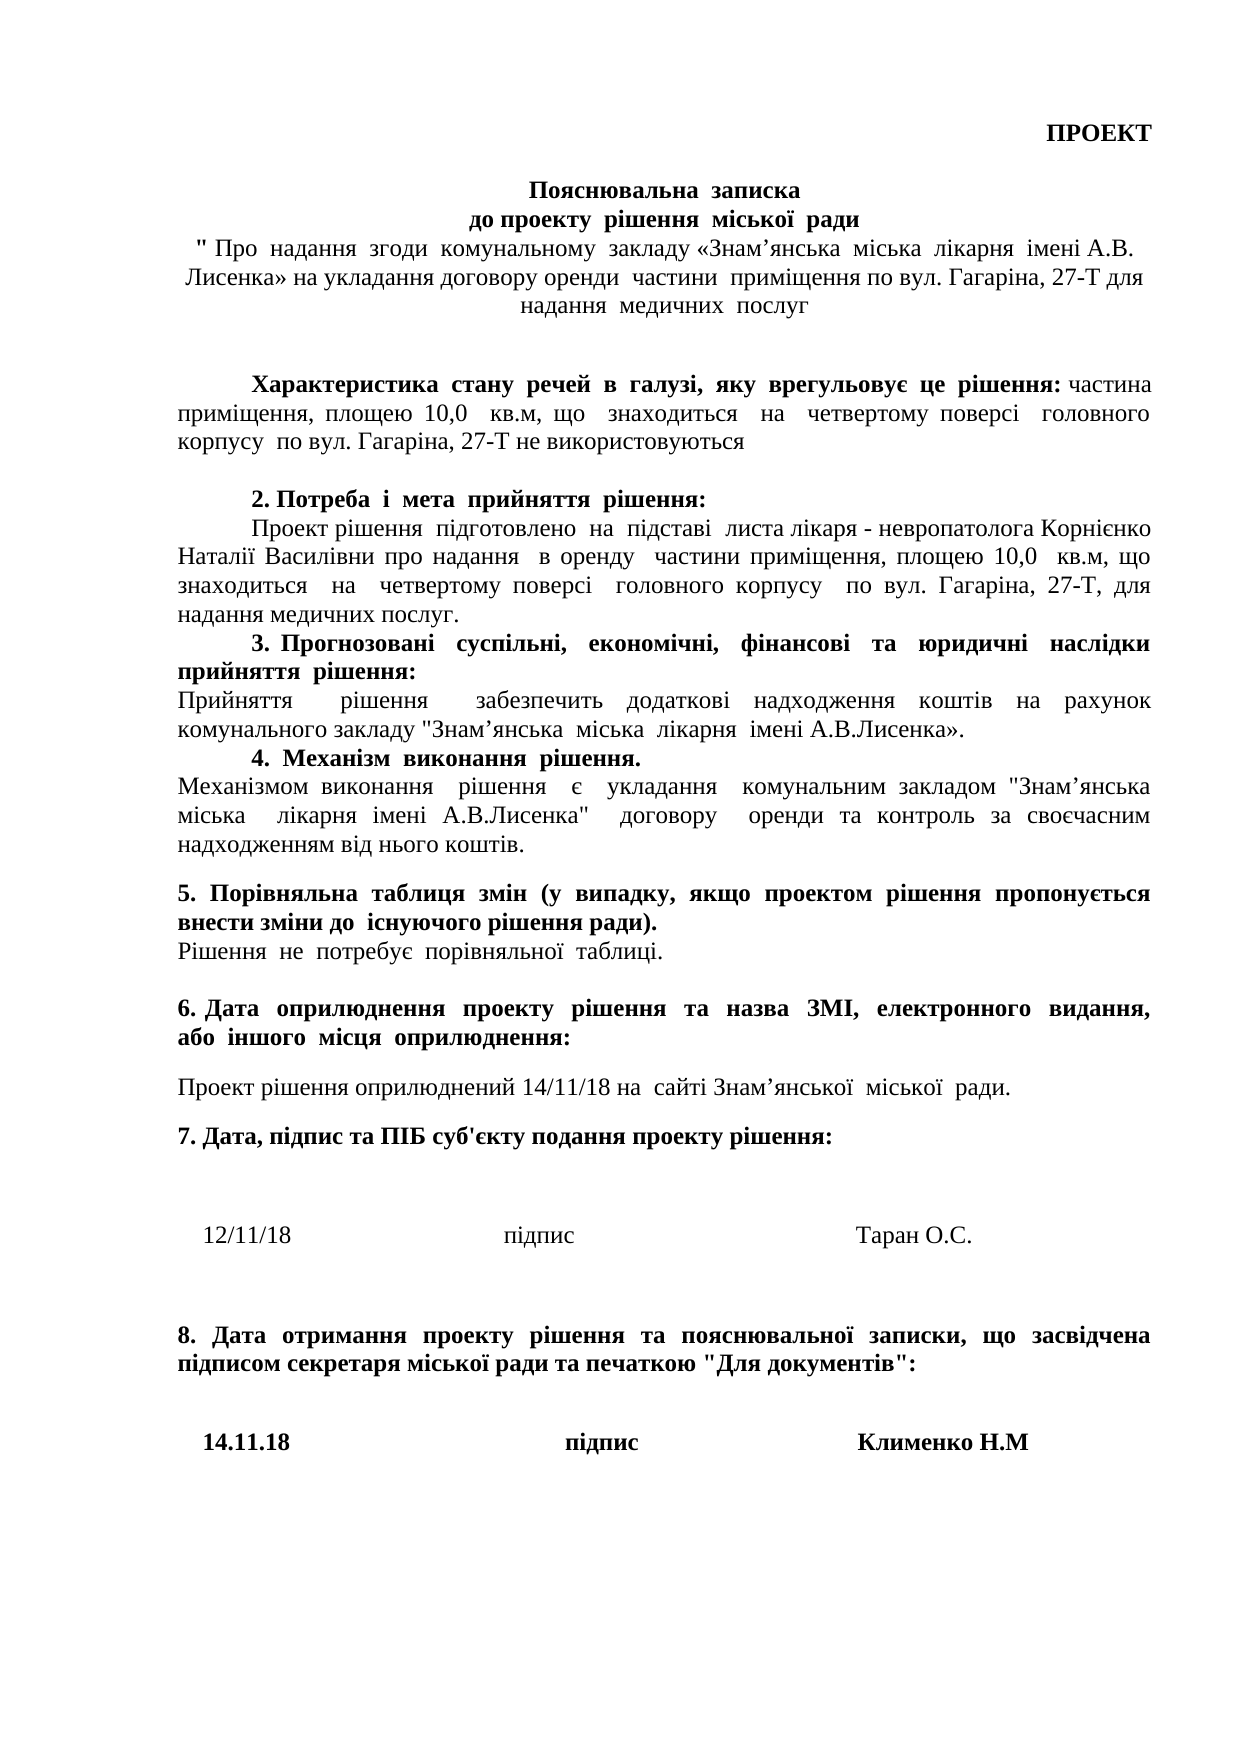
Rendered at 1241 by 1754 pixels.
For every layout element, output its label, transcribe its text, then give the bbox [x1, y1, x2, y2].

text 12/11/18 підпис Таран О.С. [202, 1221, 1152, 1249]
title 14.11.18 підпис Клименко Н.М [177, 1427, 1152, 1456]
text Пояснювальна записка [177, 176, 1152, 204]
text Прийняття рішення забезпечить додаткові надходження коштів на рахунок комунального закладу "Знам’янська міська лікарня імені А.В.Лисенка». [177, 685, 1152, 743]
text 3. Прогнозовані суспільні, економічні, фінансові та юридичні наслідки прийняття рішення: [177, 628, 1152, 685]
text Характеристика стану речей в галузі, яку врегульовує це рішення: частина приміщення, площею 10,0 кв.м, що знаходиться на четвертому поверсі головного корпусу по вул. Гагаріна, 27-Т не використовуються [177, 369, 1152, 455]
text 2. Потреба і мета прийняття рішення: [177, 484, 1152, 513]
text Рішення не потребує порівняльної таблиці. [177, 936, 1152, 965]
text Проект рішення оприлюднений 14/11/18 на сайті Знам’янської міської ради. [177, 1072, 1152, 1101]
text Проект рішення підготовлено на підставі листа лікаря - невропатолога Корнієнко Наталії Василівни про надання в оренду частини приміщення, площею 10,0 кв.м, що знаходиться на четвертому поверсі головного корпусу по вул. Гагаріна, 27-Т, для надання медичних послуг. [177, 513, 1152, 628]
text 7. Дата, підпис та ПІБ суб'єкту подання проекту рішення: [177, 1121, 1152, 1150]
title ПРОЕКТ [177, 118, 1152, 147]
text до проекту рішення міської ради [177, 204, 1152, 233]
text 5. Порівняльна таблиця змін (у випадку, якщо проектом рішення пропонується внести зміни до існуючого рішення ради). [177, 878, 1152, 936]
text Механізмом виконання рішення є укладання комунальним закладом "Знам’янська міська лікарня імені А.В.Лисенка" договору оренди та контроль за своєчасним надходженням від нього коштів. [177, 771, 1152, 858]
text " Про надання згоди комунальному закладу «Знам’янська міська лікарня імені А.В. Лисенка» на укладання договору оренди частини приміщення по вул. Гагаріна, 27-Т для надання медичних послуг [177, 233, 1152, 319]
text 4. Механізм виконання рішення. [177, 743, 1152, 771]
text 6. Дата оприлюднення проекту рішення та назва ЗМІ, електронного видання, або іншого місця оприлюднення: [177, 993, 1152, 1051]
text 8. Дата отримання проекту рішення та пояснювальної записки, що засвідчена підписом секретаря міської ради та печаткою "Для документів": [177, 1320, 1152, 1377]
